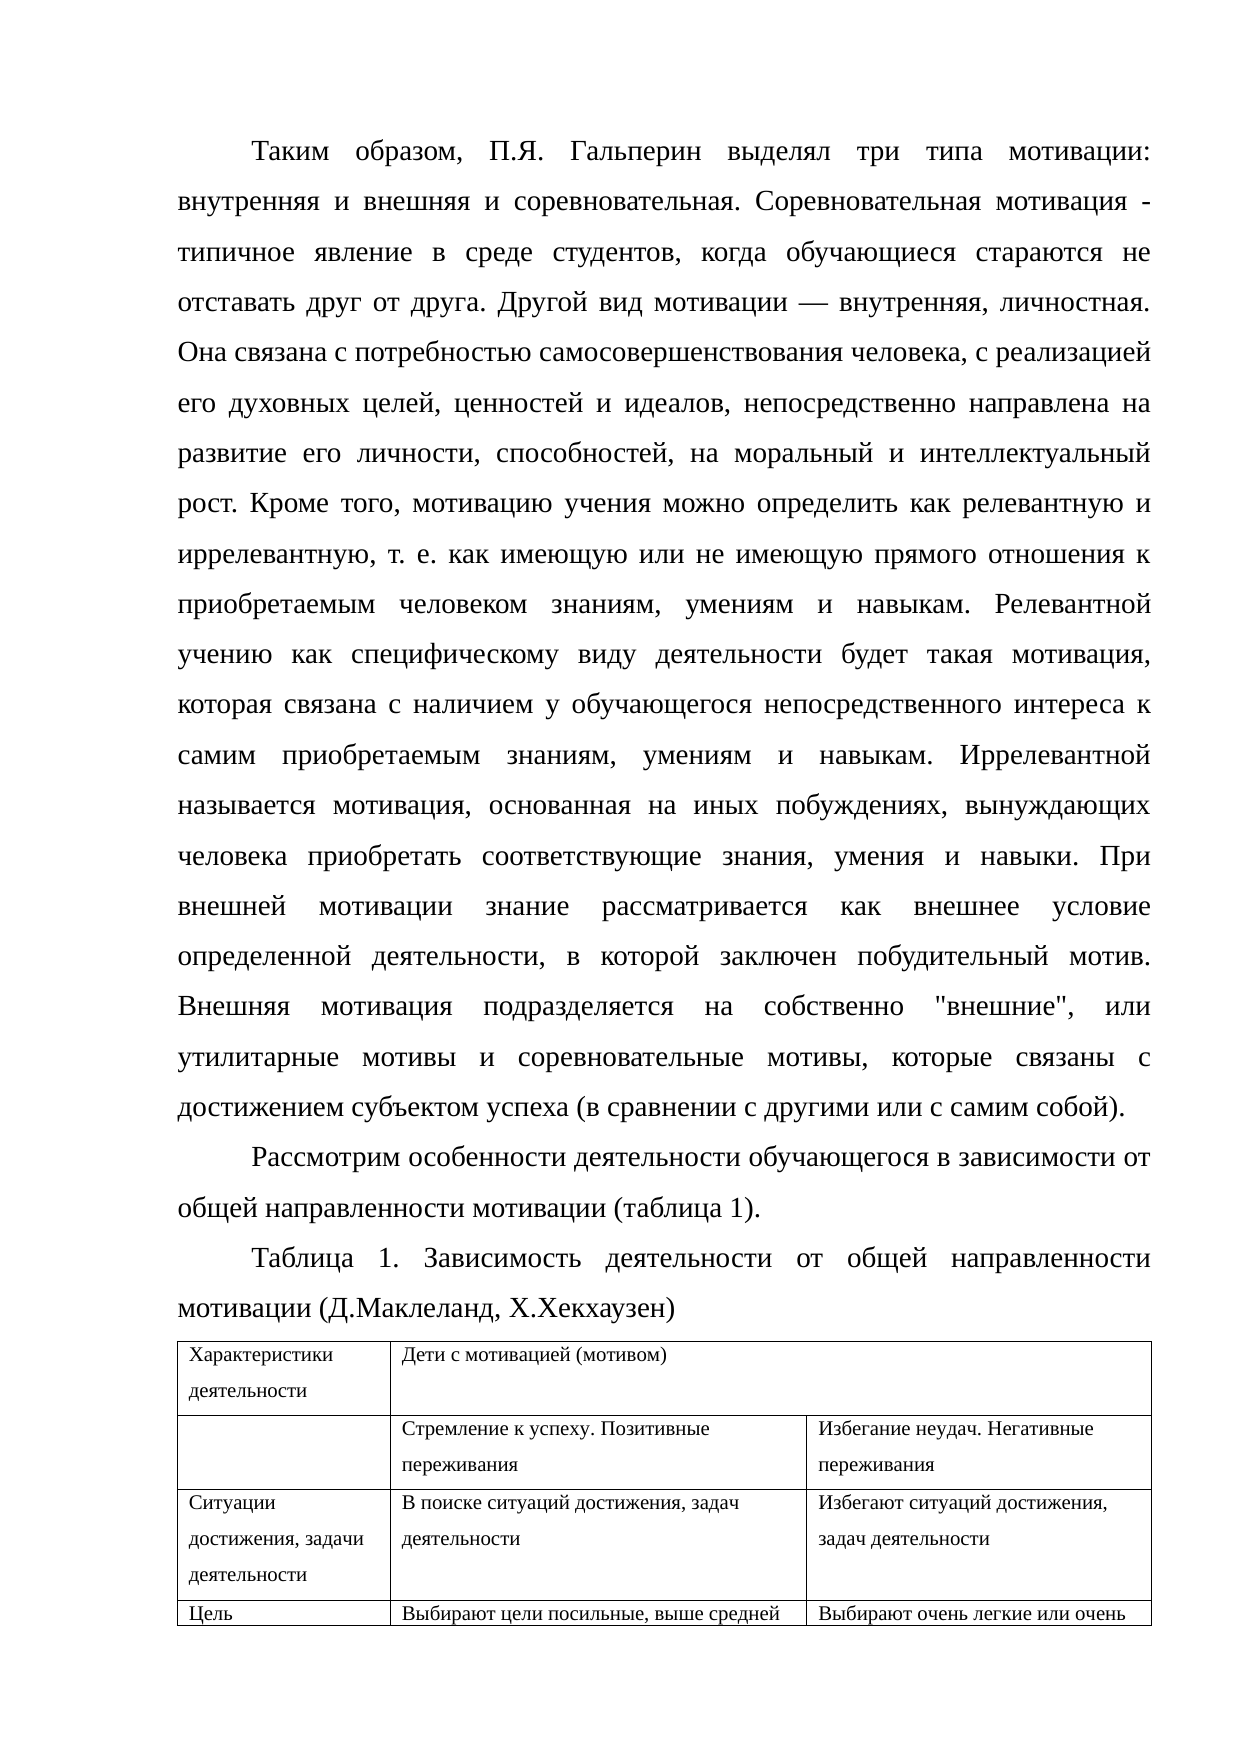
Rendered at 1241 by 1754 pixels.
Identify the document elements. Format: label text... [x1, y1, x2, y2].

table_cell В поиске ситуаций достижения, задач деятельности [391, 1490, 806, 1599]
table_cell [807, 1601, 1151, 1625]
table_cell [391, 1601, 806, 1625]
table_cell Цель [178, 1601, 390, 1625]
table_cell Избегание неудач. Негативные переживания [807, 1416, 1151, 1489]
table_header Характеристики деятельности [178, 1342, 390, 1415]
text Таблица 1. Зависимость деятельности от общей направленности мотивации (Д.Маклеланд, Х.Хекхаузен) [177, 1240, 1152, 1324]
text Рассмотрим особенности деятельности обучающегося в зависимости от общей направленности мотивации (таблица 1). [177, 1139, 1152, 1223]
table_header Дети с мотивацией (мотивом) [391, 1342, 1151, 1415]
table_cell [178, 1416, 390, 1489]
table_cell Избегают ситуаций достижения, задач деятельности [807, 1490, 1151, 1599]
text Таким образом, П.Я. Гальперин выделял три типа мотивации: внутренняя и внешняя и соревновательная. Соревновательная мотивация - типичное явление в среде студентов, когда обучающиеся стараются не отставать друг от друга. Другой вид мотивации — внутренняя, личностная. Она связана с потребностью самосовершенствования человека, с реализацией его духовных целей, ценностей и идеалов, непосредственно направлена на развитие его личности, способностей, на моральный и интеллектуальный рост. Кроме того, мотивацию учения можно определить как релевантную и иррелевантную, т. е. как имеющую или не имеющую прямого отношения к приобретаемым человеком знаниям, умениям и навыкам. Релевантной учению как специфическому виду деятельности будет такая мотивация, которая связана с наличием у обучающегося непосредственного интереса к самим приобретаемым знаниям, умениям и навыкам. Иррелевантной называется мотивация, основанная на иных побуждениях, вынуждающих человека приобретать соответствующие знания, умения и навыки. При внешней мотивации знание рассматривается как внешнее условие определенной деятельности, в которой заключен побудительный мотив. Внешняя мотивация подразделяется на собственно "внешние", или утилитарные мотивы и соревновательные мотивы, которые связаны с достижением субъектом успеха (в сравнении с другими или с самим собой). [177, 133, 1152, 1123]
table_cell Стремление к успеху. Позитивные переживания [391, 1416, 806, 1489]
table_cell Ситуации достижения, задачи деятельности [178, 1490, 390, 1599]
